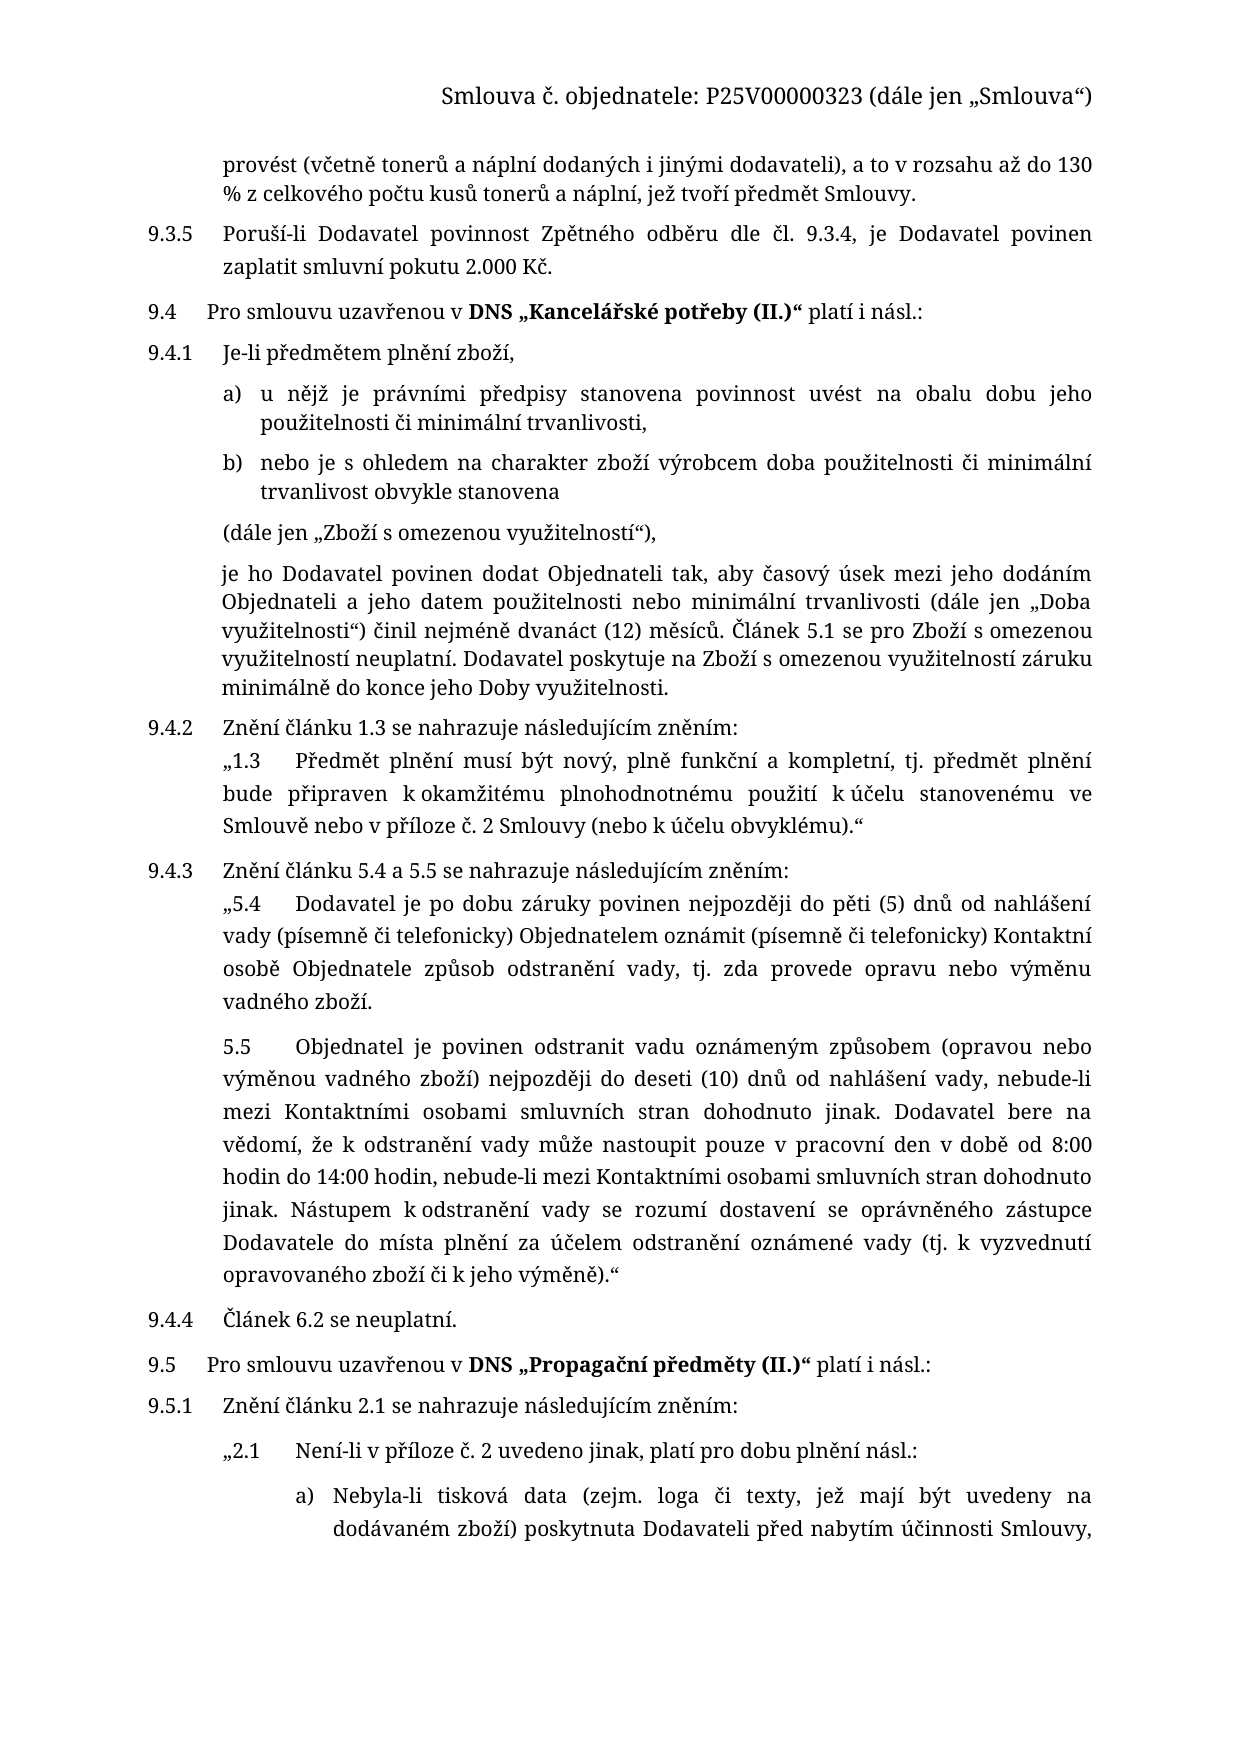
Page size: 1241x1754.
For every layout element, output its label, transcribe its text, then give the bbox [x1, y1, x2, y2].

list Je-li předmětem plnění zboží, [148, 338, 1093, 367]
list Znění článku 5.4 a 5.5 se nahrazuje následujícím zněním: [148, 856, 1093, 885]
list Pro smlouvu uzavřenou v DNS „Kancelářské potřeby (II.)“ platí i násl.: [148, 297, 1093, 326]
list Článek 6.2 se neuplatní. [148, 1305, 1093, 1334]
list Znění článku 2.1 se nahrazuje následujícím zněním: [148, 1391, 1093, 1420]
list „5.4 Dodavatel je po dobu záruky povinen nejpozději do pěti (5) dnů od nahlášení vady (písemně či telefonicky) Objednatelem oznámit (písemně či telefonicky) Kontaktní osobě Objednatele způsob odstranění vady, tj. zda provede opravu nebo výměnu vadného zboží. [223, 889, 1093, 1015]
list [148, 150, 1093, 207]
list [295, 1482, 1093, 1543]
list „1.3 Předmět plnění musí být nový, plně funkční a kompletní, tj. předmět plnění bude připraven k okamžitému plnohodnotnému použití k účelu stanovenému ve Smlouvě nebo v příloze č. 2 Smlouvy (nebo k účelu obvyklému).“ [223, 746, 1093, 840]
list 5.5 Objednatel je povinen odstranit vadu oznámeným způsobem (opravou nebo výměnou vadného zboží) nejpozději do deseti (10) dnů od nahlášení vady, nebude-li mezi Kontaktními osobami smluvních stran dohodnuto jinak. Dodavatel bere na vědomí, že k odstranění vady může nastoupit pouze v pracovní den v době od 8:00 hodin do 14:00 hodin, nebude-li mezi Kontaktními osobami smluvních stran dohodnuto jinak. Nástupem k odstranění vady se rozumí dostavení se oprávněného zástupce Dodavatele do místa plnění za účelem odstranění oznámené vady (tj. k vyzvednutí opravovaného zboží či k jeho výměně).“ [223, 1032, 1093, 1289]
list Pro smlouvu uzavřenou v DNS „Propagační předměty (II.)“ platí i násl.: [148, 1350, 1093, 1379]
list Poruší-li Dodavatel povinnost Zpětného odběru dle čl. 9.3.4, je Dodavatel povinen zaplatit smluvní pokutu 2.000 Kč. [148, 219, 1093, 281]
list nebo je s ohledem na charakter zboží výrobcem doba použitelnosti či minimální trvanlivost obvykle stanovena [223, 448, 1093, 505]
text (dále jen „Zboží s omezenou využitelností“), [223, 518, 1093, 546]
list Znění článku 1.3 se nahrazuje následujícím zněním: [148, 713, 1093, 742]
text je ho Dodavatel povinen dodat Objednateli tak, aby časový úsek mezi jeho dodáním Objednateli a jeho datem použitelnosti nebo minimální trvanlivosti (dále jen „Doba využitelnosti“) činil nejméně dvanáct (12) měsíců. Článek 5.1 se pro Zboží s omezenou využitelností neuplatní. Dodavatel poskytuje na Zboží s omezenou využitelností záruku minimálně do konce jeho Doby využitelnosti. [221, 559, 1093, 701]
list u nějž je právními předpisy stanovena povinnost uvést na obalu dobu jeho použitelnosti či minimální trvanlivosti, [223, 379, 1093, 436]
list „2.1 Není-li v příloze č. 2 uvedeno jinak, platí pro dobu plnění násl.: [223, 1436, 1093, 1465]
